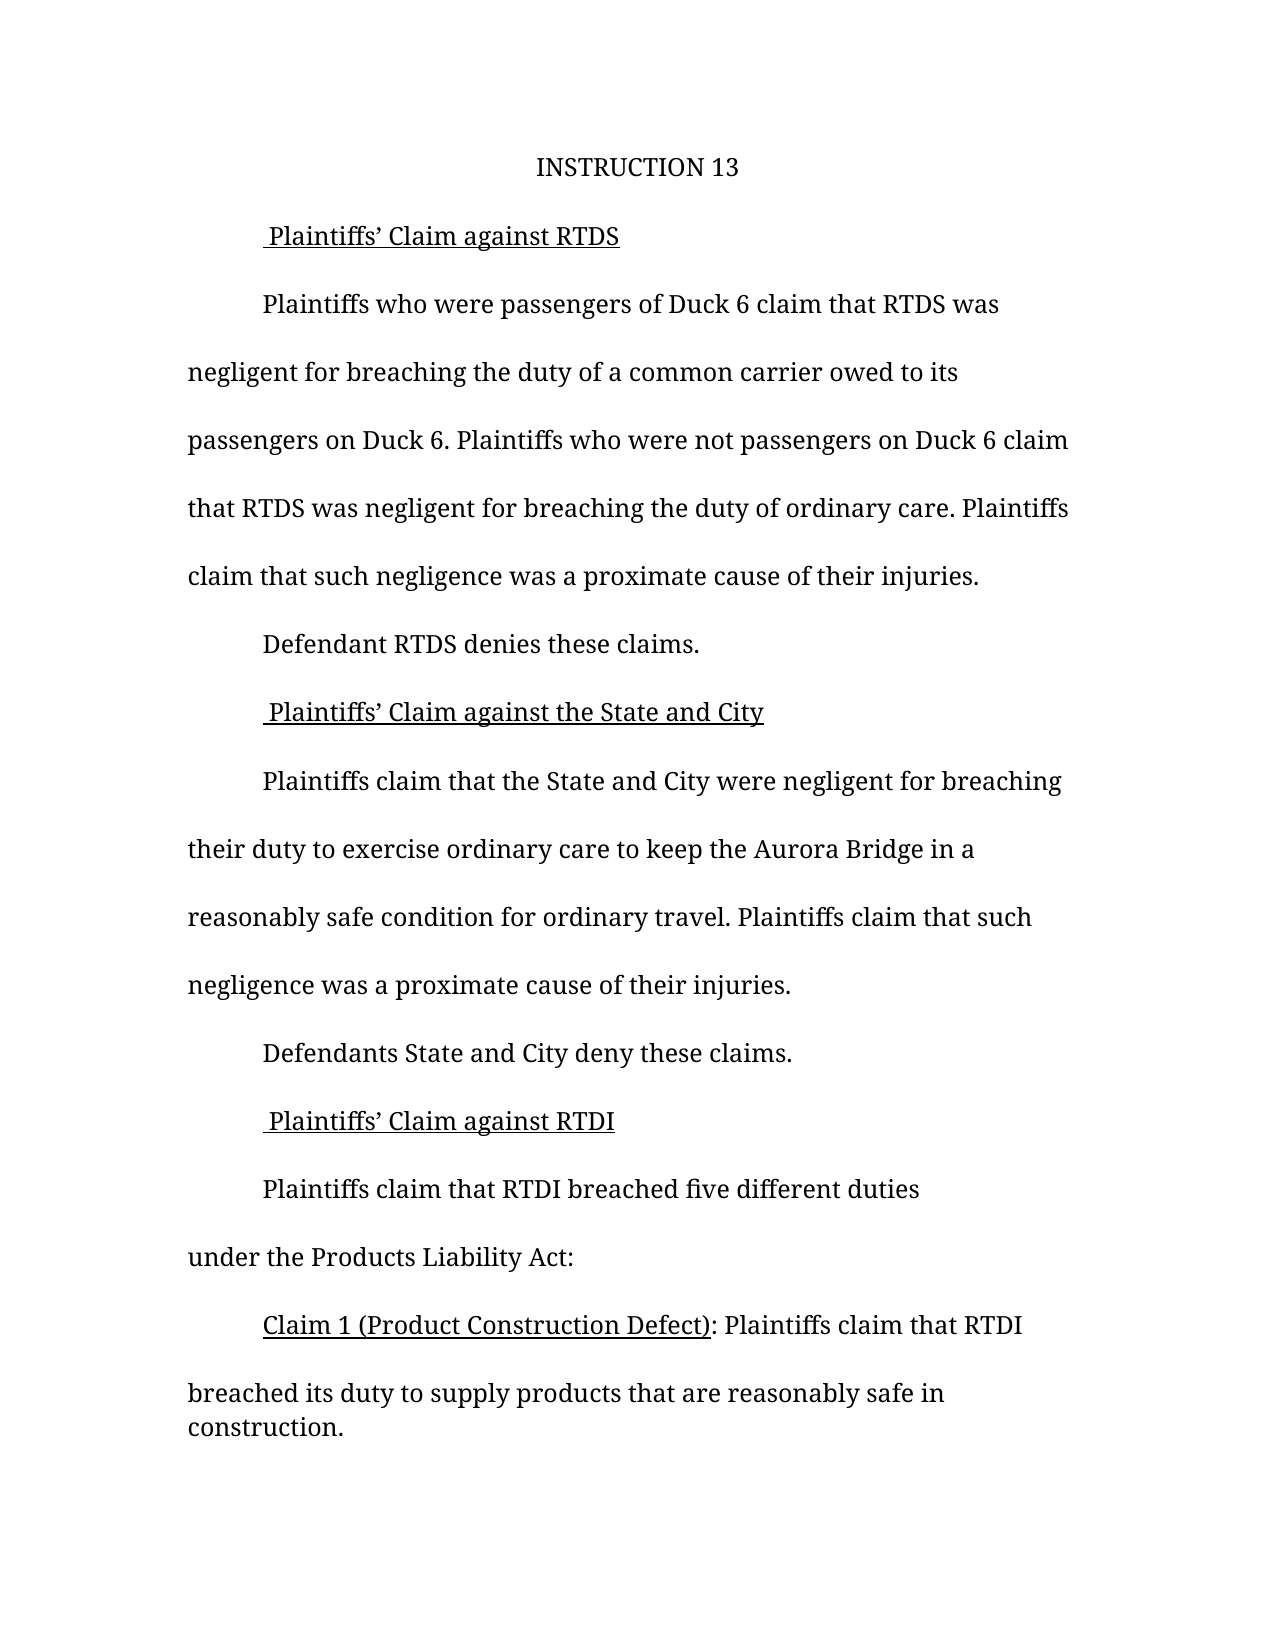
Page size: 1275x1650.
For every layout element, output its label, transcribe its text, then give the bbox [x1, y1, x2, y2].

text Claim 1 (Product Construction Defect): Plaintiffs claim that RTDI [262, 1308, 1104, 1342]
text Defendant RTDS denies these claims. [262, 627, 1104, 661]
text Defendants State and City deny these claims. [262, 1036, 1104, 1069]
text breached its duty to supply products that are reasonably safe in construction. [187, 1376, 1104, 1444]
text Plaintiffs claim that the State and City were negligent for breaching their duty to exercise ordinary care to keep the Aurora Bridge in a reasonably safe condition for ordinary travel. Plaintiffs claim that such negligence was a proximate cause of their injuries. [187, 763, 1066, 1002]
text Plaintiffs’ Claim against RTDI [262, 1103, 1104, 1137]
text Plaintiffs who were passengers of Duck 6 claim that RTDS was negligent for breaching the duty of a common carrier owed to its passengers on Duck 6. Plaintiffs who were not passengers on Duck 6 claim that RTDS was negligent for breaching the duty of ordinary care. Plaintiffs claim that such negligence was a proximate cause of their injuries. [187, 286, 1079, 593]
text Plaintiffs claim that RTDI breached five different duties under the Products Liability Act: [187, 1172, 992, 1274]
text INSTRUCTION 13 [532, 150, 743, 184]
text Plaintiffs’ Claim against RTDS [262, 218, 1104, 252]
text Plaintiffs’ Claim against the State and City [262, 695, 1104, 729]
